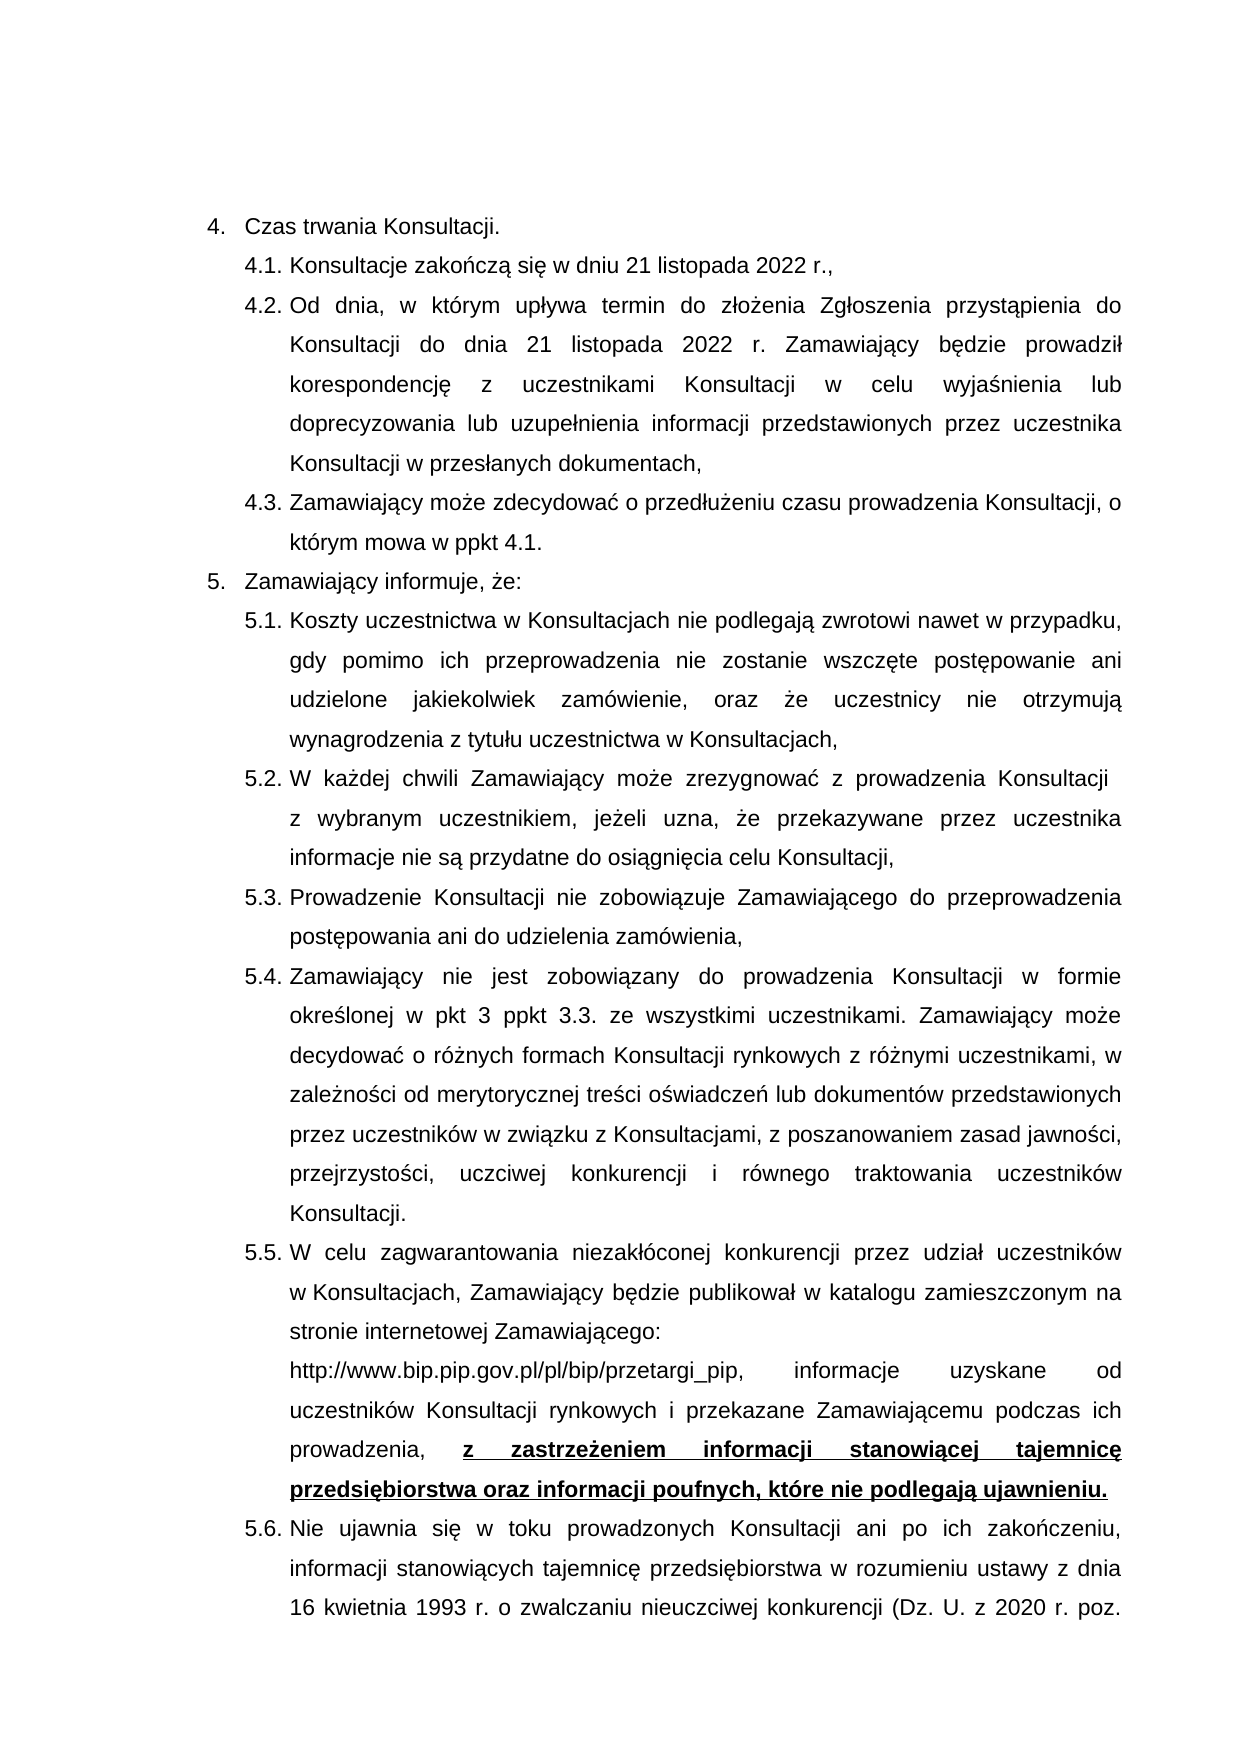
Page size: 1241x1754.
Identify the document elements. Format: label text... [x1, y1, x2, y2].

list Koszty uczestnictwa w Konsultacjach nie podlegają zwrotowi nawet w przypadku, gdy pomimo ich przeprowadzenia nie zostanie wszczęte postępowanie ani udzielone jakiekolwiek zamówienie, oraz że uczestnicy nie otrzymują wynagrodzenia z tytułu uczestnictwa w Konsultacjach, [244, 607, 1122, 752]
list Konsultacje zakończą się w dniu 21 listopada 2022 r., [244, 252, 1122, 278]
list Zamawiający nie jest zobowiązany do prowadzenia Konsultacji w formie określonej w pkt 3 ppkt 3.3. ze wszystkimi uczestnikami. Zamawiający może decydować o różnych formach Konsultacji rynkowych z różnymi uczestnikami, w zależności od merytorycznej treści oświadczeń lub dokumentów przedstawionych przez uczestników w związku z Konsultacjami, z poszanowaniem zasad jawności, przejrzystości, uczciwej konkurencji i równego traktowania uczestników Konsultacji. [244, 963, 1122, 1226]
list Czas trwania Konsultacji. [207, 213, 1122, 239]
list http://www.bip.pip.gov.pl/pl/bip/przetargi_pip, informacje uzyskane od uczestników Konsultacji rynkowych i przekazane Zamawiającemu podczas ich prowadzenia, z zastrzeżeniem informacji stanowiącej tajemnicę przedsiębiorstwa oraz informacji poufnych, które nie podlegają ujawnieniu. [289, 1357, 1122, 1502]
list Prowadzenie Konsultacji nie zobowiązuje Zamawiającego do przeprowadzenia postępowania ani do udzielenia zamówienia, [244, 884, 1122, 949]
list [244, 1515, 1122, 1621]
list W każdej chwili Zamawiający może zrezygnować z prowadzenia Konsultacji z wybranym uczestnikiem, jeżeli uzna, że przekazywane przez uczestnika informacje nie są przydatne do osiągnięcia celu Konsultacji, [244, 765, 1122, 871]
list Zamawiający może zdecydować o przedłużeniu czasu prowadzenia Konsultacji, o którym mowa w ppkt 4.1. [244, 489, 1122, 555]
list Od dnia, w którym upływa termin do złożenia Zgłoszenia przystąpienia do Konsultacji do dnia 21 listopada 2022 r. Zamawiający będzie prowadził korespondencję z uczestnikami Konsultacji w celu wyjaśnienia lub doprecyzowania lub uzupełnienia informacji przedstawionych przez uczestnika Konsultacji w przesłanych dokumentach, [244, 292, 1122, 476]
list Zamawiający informuje, że: [207, 568, 1122, 594]
list W celu zagwarantowania niezakłóconej konkurencji przez udział uczestników w Konsultacjach, Zamawiający będzie publikował w katalogu zamieszczonym na stronie internetowej Zamawiającego: [244, 1239, 1122, 1344]
